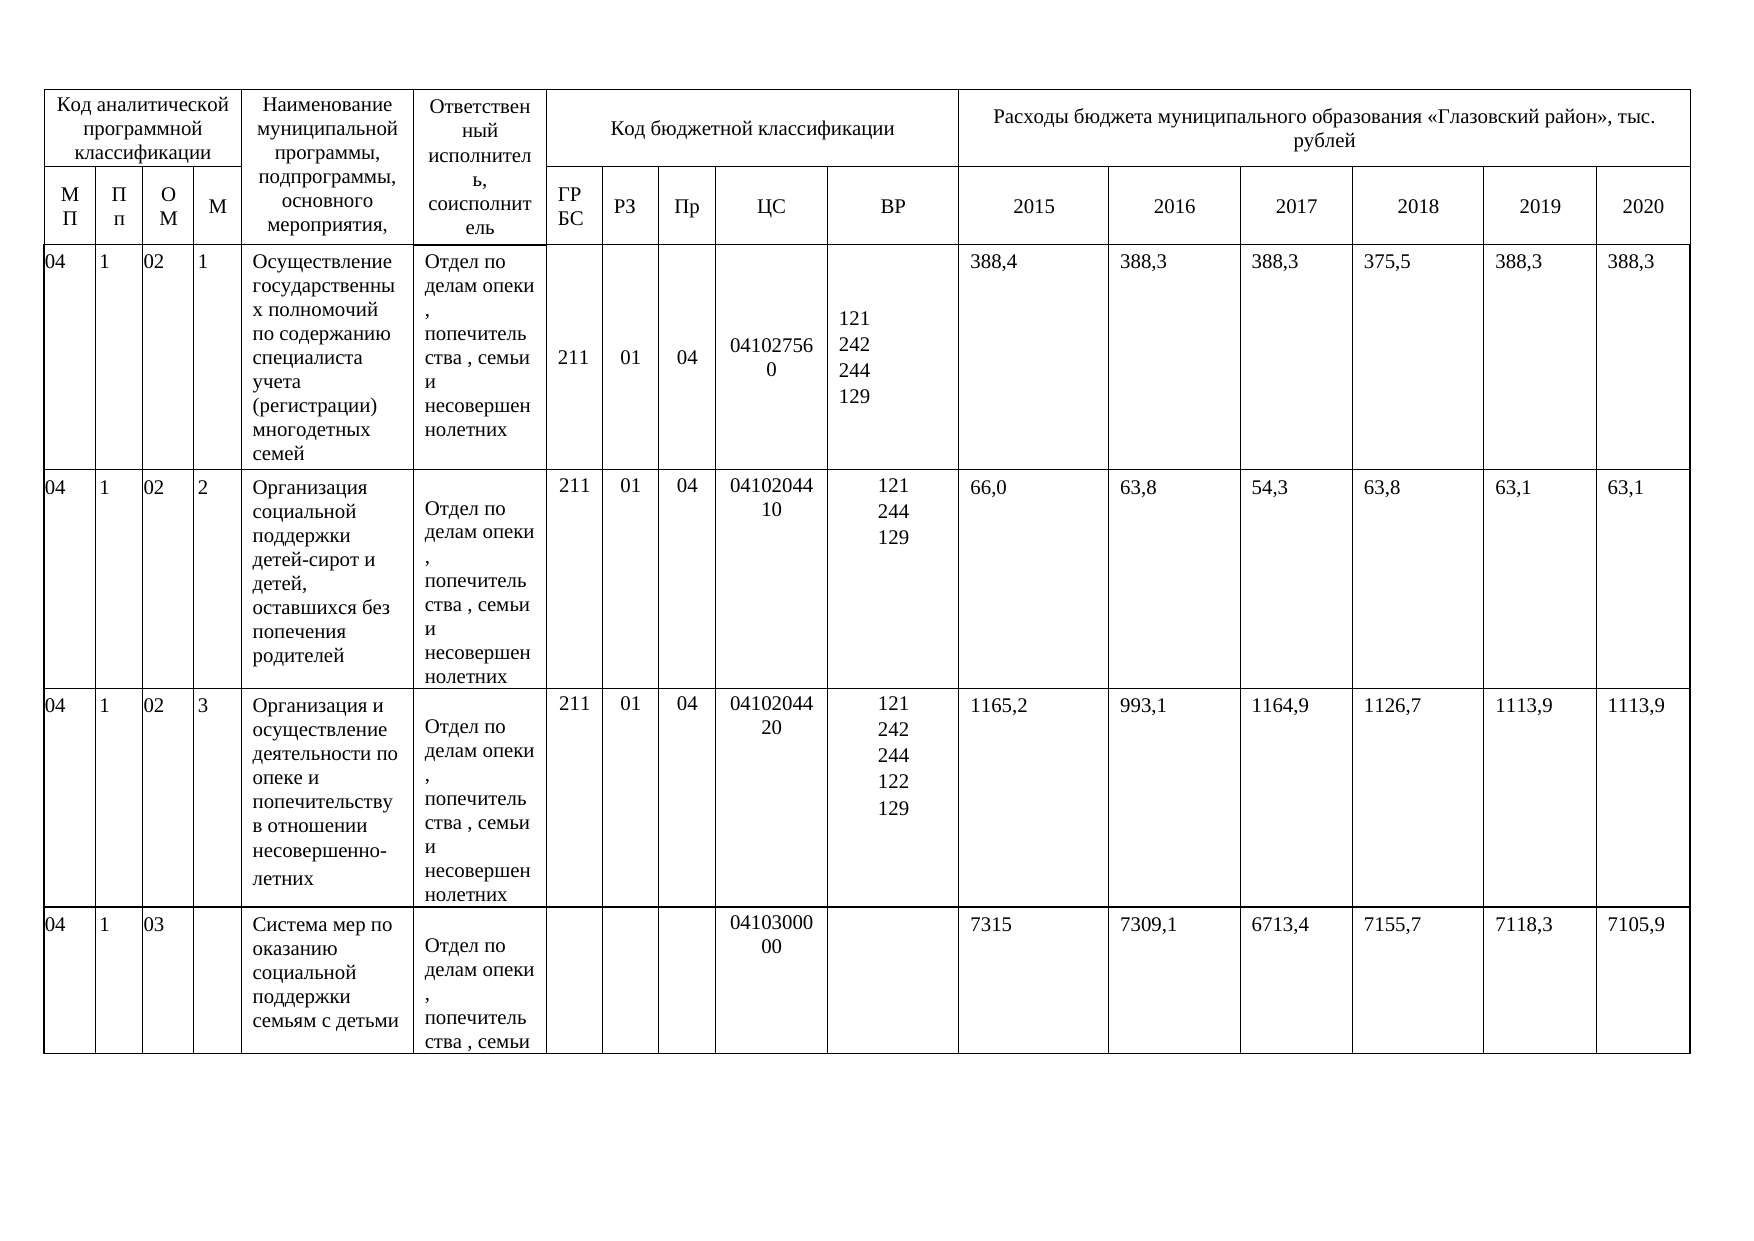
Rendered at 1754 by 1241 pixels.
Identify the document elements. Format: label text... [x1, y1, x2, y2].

table_cell 2015 [959, 167, 1108, 243]
table_cell [659, 908, 715, 1053]
table_cell 2 [194, 470, 241, 688]
table_cell 993,1 [1109, 689, 1240, 906]
table_cell 02 [143, 245, 193, 469]
table_cell 01 [603, 470, 658, 688]
table_cell 211 [547, 245, 602, 469]
table_cell 66,0 [959, 470, 1108, 688]
table_cell РЗ [603, 167, 658, 243]
table_cell 3 [194, 689, 241, 906]
table_cell ГРБС [547, 167, 602, 243]
table_cell 388,3 [1241, 245, 1352, 469]
table_cell 2020 [1597, 167, 1690, 243]
table_cell 375,5 [1353, 245, 1483, 469]
table_cell 2016 [1109, 167, 1240, 243]
table_cell 04 [45, 470, 95, 688]
table_header Код бюджетной классификации [547, 90, 958, 166]
table_cell Пр [659, 167, 715, 243]
table_cell Отдел по делам опеки , попечительства , семьи и несовершеннолетних [414, 246, 546, 469]
table_cell 63,1 [1597, 470, 1689, 688]
table_cell 7315 [959, 908, 1108, 1053]
table_cell 7309,1 [1109, 908, 1240, 1053]
table_cell [194, 908, 241, 1053]
table_header Код аналитической программной классификации [45, 90, 241, 166]
table_cell 2017 [1241, 167, 1352, 243]
table_cell 63,8 [1353, 470, 1483, 688]
table_cell 1165,2 [959, 689, 1108, 906]
table_cell 02 [143, 470, 193, 688]
table_cell 041027560 [716, 245, 827, 469]
table_cell 03 [143, 908, 193, 1053]
table_header Наименование муниципальной программы, подпрограммы, основного мероприятия, мероприятия [242, 90, 413, 243]
table_cell 1113,9 [1597, 689, 1689, 906]
table_cell 388,3 [1109, 245, 1240, 469]
table_cell ВР [828, 167, 958, 243]
table_cell 388,4 [959, 245, 1108, 469]
table_cell 1 [96, 908, 142, 1053]
table_cell 0410204420 [716, 689, 827, 906]
table_cell 2018 [1353, 167, 1483, 243]
table_cell 1126,7 [1353, 689, 1483, 906]
table_cell 2019 [1484, 167, 1596, 243]
table_cell 01 [603, 689, 658, 906]
table_cell 1 [194, 245, 241, 469]
table_cell ЦС [716, 167, 827, 243]
table_cell 1164,9 [1241, 689, 1352, 906]
table_cell М [194, 167, 241, 243]
table_cell 1113,9 [1484, 689, 1596, 906]
table_cell Пп [96, 167, 142, 243]
table_cell 01 [603, 245, 658, 469]
table_cell 121 242 244 129 [828, 245, 958, 469]
table_cell 1 [96, 245, 142, 469]
table_cell Отдел по делам опеки , попечительства , семьи и несовершеннолетних [414, 470, 546, 688]
table_cell 121 242 244 122 129 [828, 689, 958, 906]
table_cell 211 [547, 689, 602, 906]
table_cell Отдел по делам опеки , попечительства , семьи и несовершеннолетних [414, 908, 546, 1053]
table_cell 04 [45, 245, 95, 469]
table_cell 7155,7 [1353, 908, 1483, 1053]
table_cell 04 [45, 908, 95, 1053]
table_cell 63,8 [1109, 470, 1240, 688]
table_cell 7118,3 [1484, 908, 1596, 1053]
table_cell 54,3 [1241, 470, 1352, 688]
table_cell ОМ [143, 167, 193, 243]
table_cell Отдел по делам опеки , попечительства , семьи и несовершеннолетних [414, 689, 546, 906]
table_cell Система мер по оказанию социальной поддержки семьям с детьми [242, 908, 413, 1053]
table_cell 1 [96, 470, 142, 688]
table_cell 0410204410 [716, 470, 827, 688]
table_cell 388,3 [1484, 245, 1596, 469]
table_cell Осуществление государственных полномочий по содержанию специалиста учета (регистрации) многодетных семей [242, 245, 413, 469]
table_cell 7105,9 [1597, 908, 1689, 1053]
table_cell 211 [547, 470, 602, 688]
table_cell МП [45, 167, 95, 243]
table_header Расходы бюджета муниципального образования «Глазовский район», тыс. рублей [959, 90, 1690, 166]
table_cell 0410300000 [716, 908, 827, 1053]
table_cell 04 [45, 689, 95, 906]
table_cell 02 [143, 689, 193, 906]
table_cell 04 [659, 470, 715, 688]
table_cell 04 [659, 245, 715, 469]
table_cell 121 244 129 [828, 470, 958, 688]
table_cell [828, 908, 958, 1053]
table_header Ответственный исполнитель, соисполнитель [414, 90, 546, 243]
table_cell 6713,4 [1241, 908, 1352, 1053]
table_cell 04 [659, 689, 715, 906]
table_cell 1 [96, 689, 142, 906]
table_cell Организация и осуществление деятельности по опеке и попечительству в отношении несовершенно- летних [242, 689, 413, 906]
table_cell 388,3 [1597, 245, 1689, 469]
table_cell Организация социальной поддержки детей-сирот и детей, оставшихся без попечения родителей [242, 470, 413, 688]
table_cell 63,1 [1484, 470, 1596, 688]
table_cell [547, 908, 602, 1053]
table_cell [603, 908, 658, 1053]
